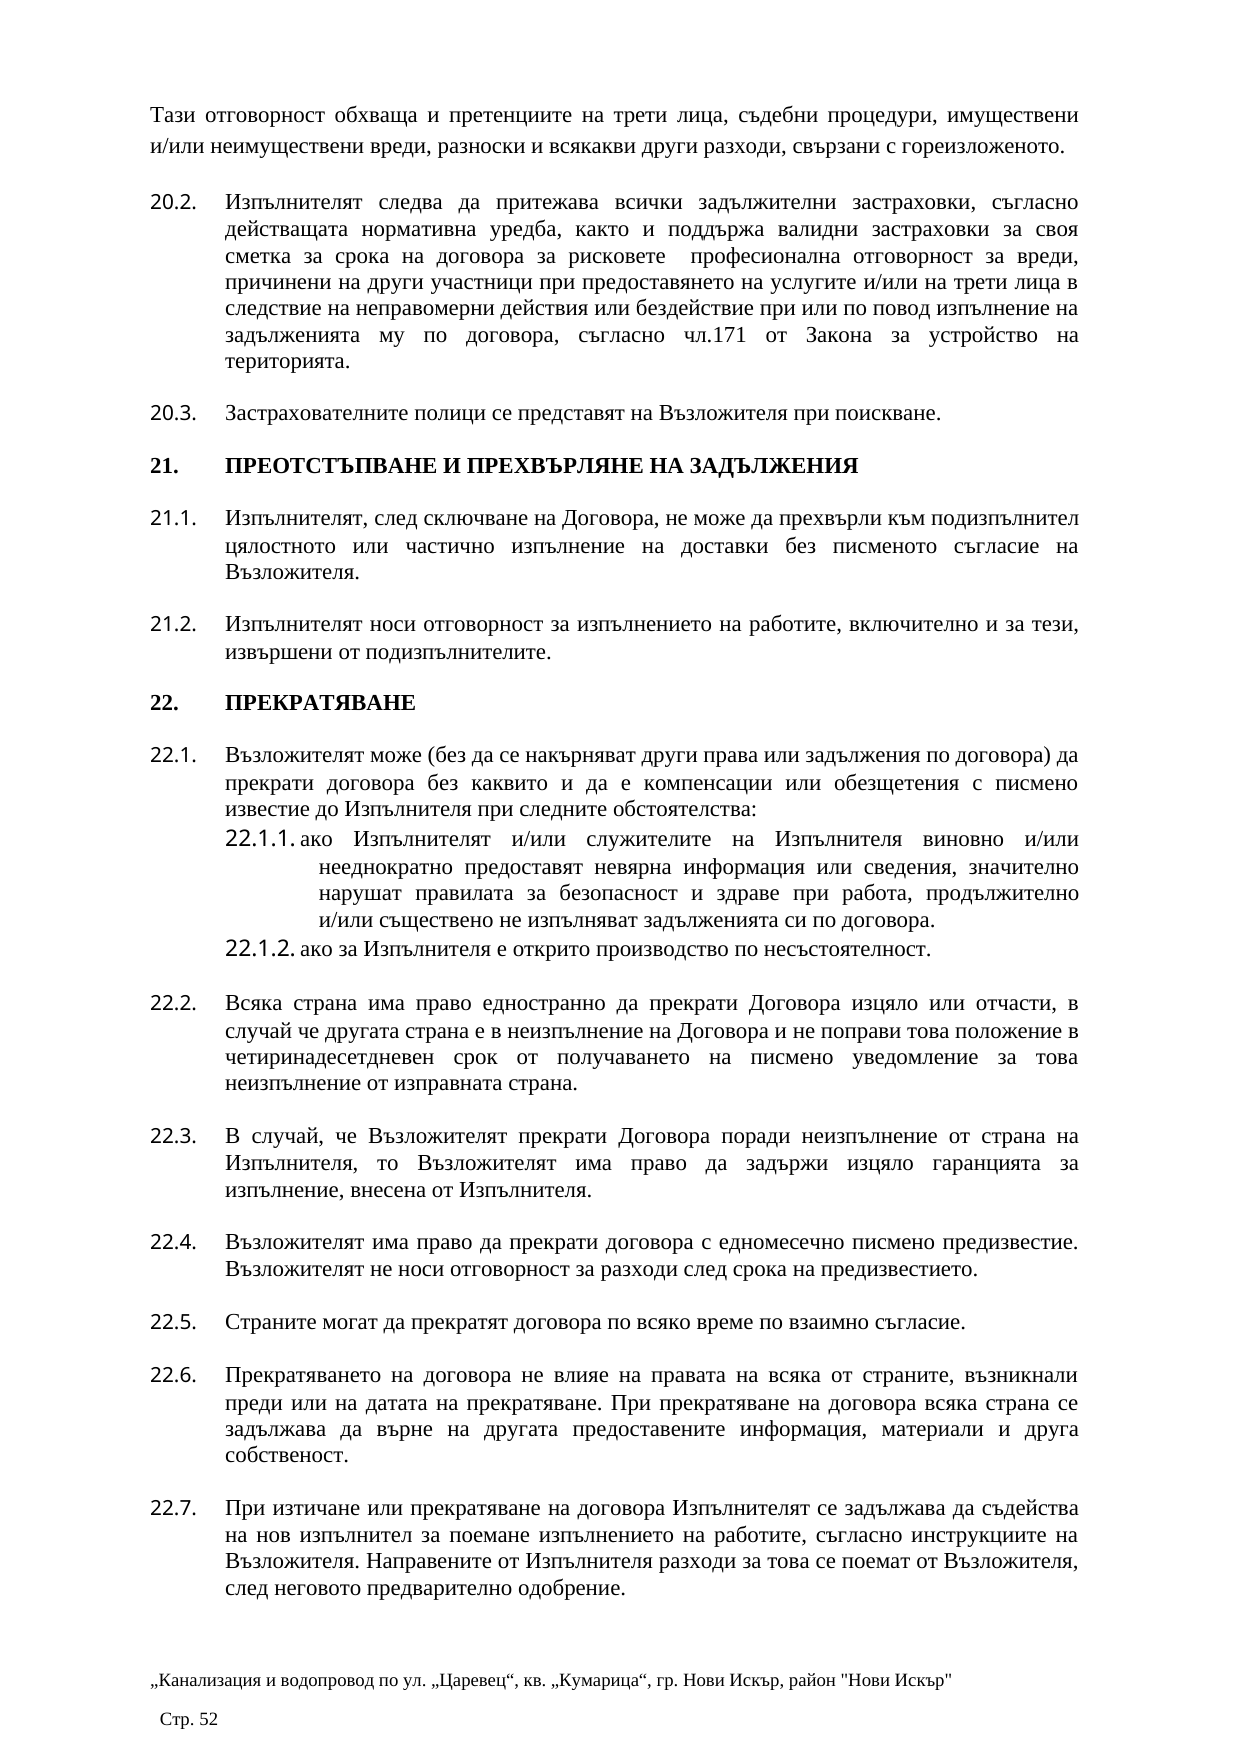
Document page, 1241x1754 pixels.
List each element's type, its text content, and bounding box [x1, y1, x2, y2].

list При изтичане или прекратяване на договора Изпълнителят се задължава да съдейства на нов изпълнител за поемане изпълнението на работите, съгласно инструкциите на Възложителя. Направените от Изпълнителя разходи за това се поемат от Възложителя, след неговото предварително одобрение. [150, 1493, 1080, 1600]
list Изпълнителят следва да притежава всички задължителни застраховки, съгласно действащата нормативна уредба, както и поддържа валидни застраховки за своя сметка за срока на договора за рисковете професионална отговорност за вреди, причинени на други участници при предоставянето на услугите и/или на трети лица в следствие на неправомерни действия или бездействие при или по повод изпълнение на задълженията му по договора, съгласно чл.171 от Закона за устройство на територията. [150, 187, 1080, 373]
list Застрахователните полици се представят на Възложителя при поискване. [150, 398, 1080, 427]
list ако Изпълнителят и/или служителите на Изпълнителя виновно и/или нееднократно предоставят невярна информация или сведения, значително нарушат правилата за безопасност и здраве при работа, продължително и/или съществено не изпълняват задълженията си по договора. [225, 822, 1080, 932]
list Възложителят има право да прекрати договора с едномесечно писмено предизвестие. Възложителят не носи отговорност за разходи след срока на предизвестието. [150, 1227, 1080, 1282]
text Тази отговорност обхваща и претенциите на трети лица, съдебни процедури, имуществени и/или неимуществени вреди, разноски и всякакви други разходи, свързани с гореизложеното. [150, 102, 1080, 158]
list Изпълнителят, след сключване на Договора, не може да прехвърли към подизпълнител цялостното или частично изпълнение на доставки без писменото съгласие на Възложителя. [150, 503, 1080, 584]
list ПРЕОТСТЪПВАНЕ И ПРЕХВЪРЛЯНЕ НА ЗАДЪЛЖЕНИЯ [150, 452, 1080, 478]
list В случай, че Възложителят прекрати Договора поради неизпълнение от страна на Изпълнителя, то Възложителят има право да задържи изцяло гаранцията за изпълнение, внесена от Изпълнителя. [150, 1121, 1080, 1202]
list Всяка страна има право едностранно да прекрати Договора изцяло или отчасти, в случай че другата страна е в неизпълнение на Договора и не поправи това положение в четиринадесетдневен срок от получаването на писмено уведомление за това неизпълнение от изправната страна. [150, 988, 1080, 1096]
list Страните могат да прекратят договора по всяко време по взаимно съгласие. [150, 1307, 1080, 1335]
list Прекратяването на договора не влияе на правата на всяка от страните, възникнали преди или на датата на прекратяване. При прекратяване на договора всяка страна се задължава да върне на другата предоставените информация, материали и друга собственост. [150, 1360, 1080, 1468]
list Възложителят може (без да се накърняват други права или задължения по договора) да прекрати договора без каквито и да е компенсации или обезщетения с писмено известие до Изпълнителя при следните обстоятелства: [150, 741, 1080, 822]
list ПРЕКРАТЯВАНЕ [150, 689, 1080, 716]
list Изпълнителят носи отговорност за изпълнението на работите, включително и за тези, извършени от подизпълнителите. [150, 609, 1080, 664]
list ако за Изпълнителя е открито производство по несъстоятелност. [225, 932, 1080, 963]
